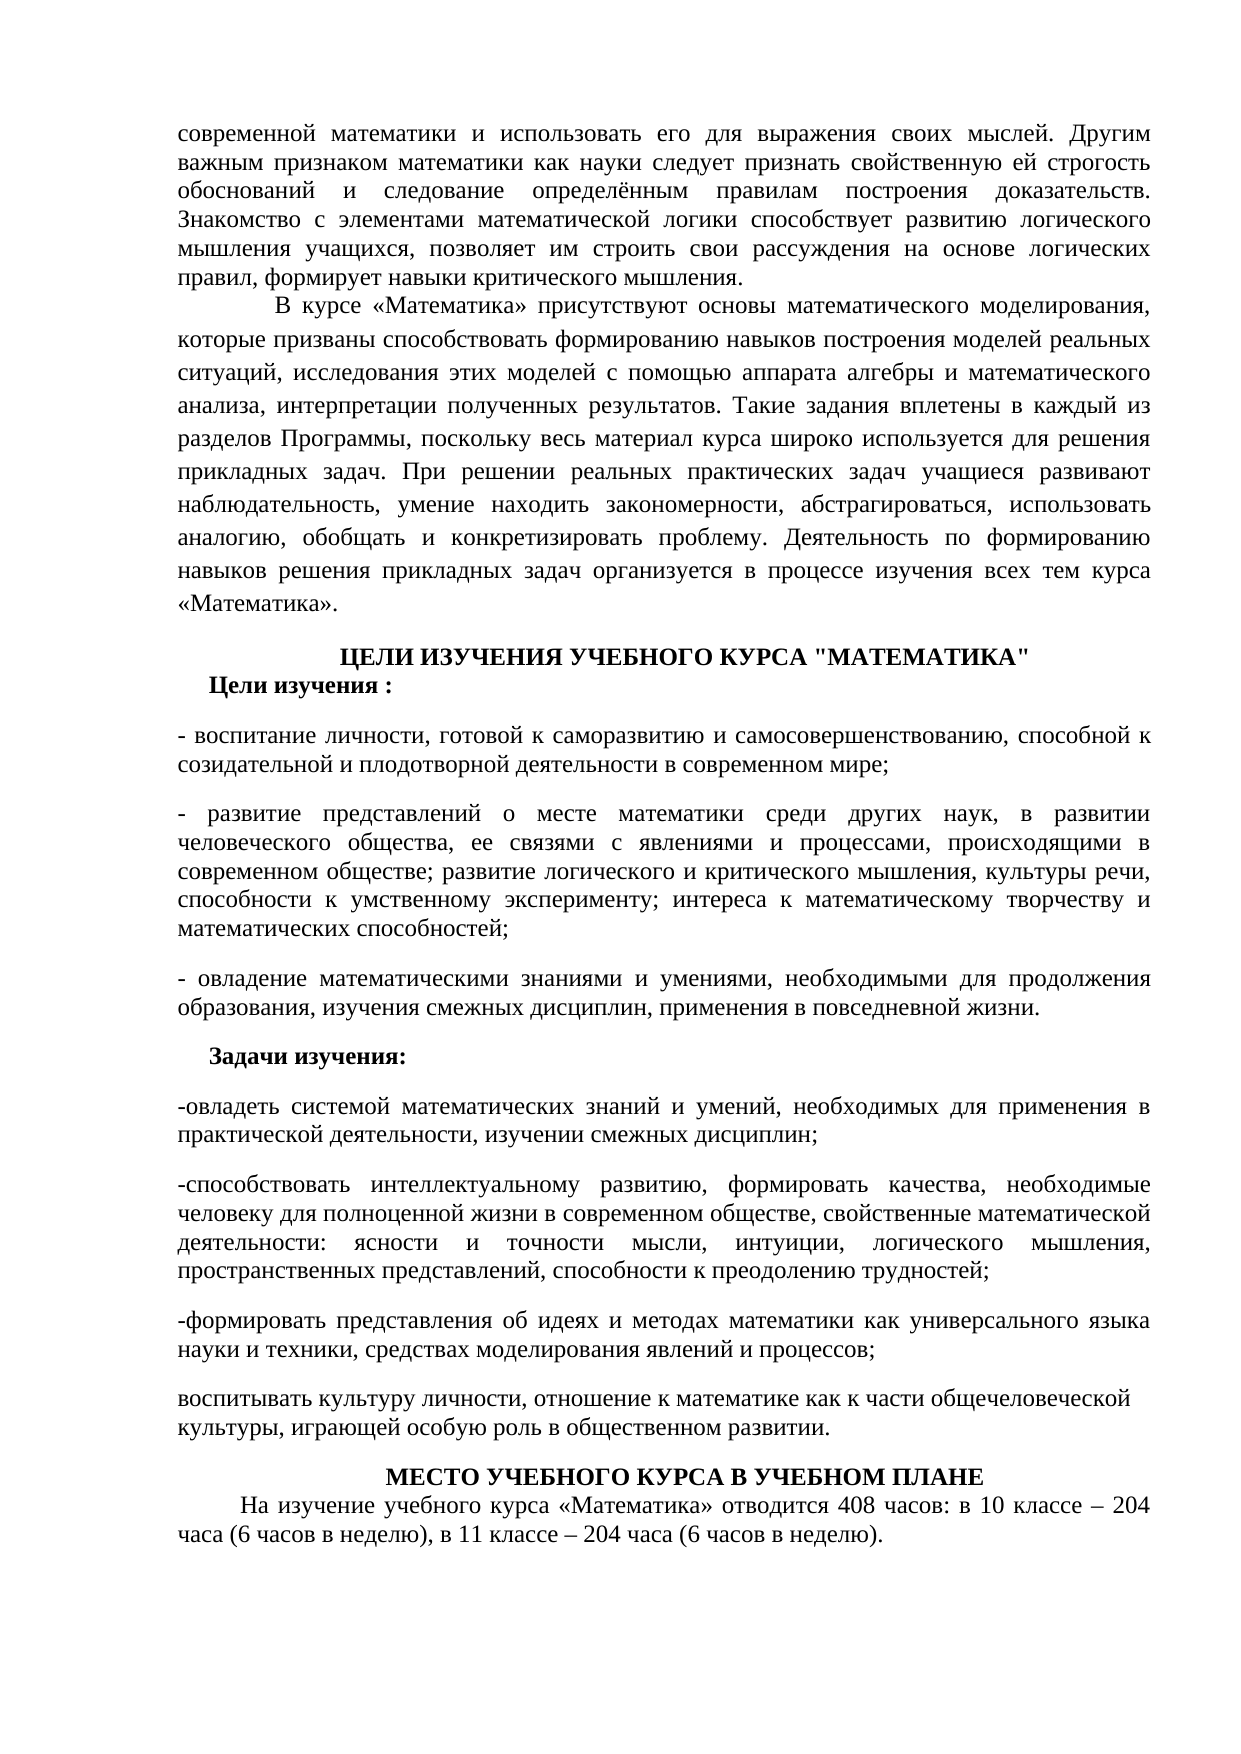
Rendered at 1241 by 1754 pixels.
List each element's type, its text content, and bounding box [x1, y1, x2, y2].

text ЦЕЛИ ИЗУЧЕНИЯ УЧЕБНОГО КУРСА "МАТЕМАТИКА" [188, 642, 1152, 670]
text -формировать представления об идеях и методах математики как универсального языка науки и техники, средствах моделирования явлений и процессов; [177, 1305, 1152, 1362]
text В курсе «Математика» присутствуют основы математического моделирования, которые призваны способствовать формированию навыков построения моделей реальных ситуаций, исследования этих моделей с помощью аппарата алгебры и математического анализа, интерпретации полученных результатов. Такие задания вплетены в каждый из разделов Программы, поскольку весь материал курса широко используется для решения прикладных задач. При решении реальных практических задач учащиеся развивают наблюдательность, умение находить закономерности, абстрагироваться, использовать аналогию, обобщать и конкретизировать проблему. Деятельность по формированию навыков решения прикладных задач организуется в процессе изучения всех тем курса «Математика». [177, 291, 1152, 617]
text - воспитание личности, готовой к саморазвитию и самосовершенствованию, способной к созидательной и плодотворной деятельности в современном мире; [177, 720, 1152, 777]
text ‌На изучение учебного курса «Математика» отводится 408 часов: в 10 классе – 204 часа (6 часов в неделю), в 11 классе – 204 часа (6 часов в неделю). ‌‌ [177, 1490, 1152, 1548]
text Задачи изучения: [177, 1041, 1152, 1070]
text - овладение математическими знаниями и умениями, необходимыми для продолжения образования, изучения смежных дисциплин, применения в повседневной жизни. [177, 963, 1152, 1020]
text воспитывать культуру личности, отношение к математике как к части общечеловеческой культуры, играющей особую роль в общественном развитии. [177, 1383, 1152, 1441]
text Цели изучения : [177, 670, 1152, 699]
text -способствовать интеллектуальному развитию, формировать качества, необходимые человеку для полноценной жизни в современном обществе, свойственные математической деятельности: ясности и точности мысли, интуиции, логического мышления, пространственных представлений, способности к преодолению трудностей; [177, 1169, 1152, 1284]
text МЕСТО УЧЕБНОГО КУРСА В УЧЕБНОМ ПЛАНЕ [188, 1462, 1152, 1490]
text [177, 118, 1152, 291]
text - развитие представлений о месте математики среди других наук, в развитии человеческого общества, ее связями с явлениями и процессами, происходящими в современном обществе; развитие логического и критического мышления, культуры речи, способности к умственному эксперименту; интереса к математическому творчеству и математических способностей; [177, 798, 1152, 942]
text -овладеть системой математических знаний и умений, необходимых для применения в практической деятельности, изучении смежных дисциплин; [177, 1091, 1152, 1148]
